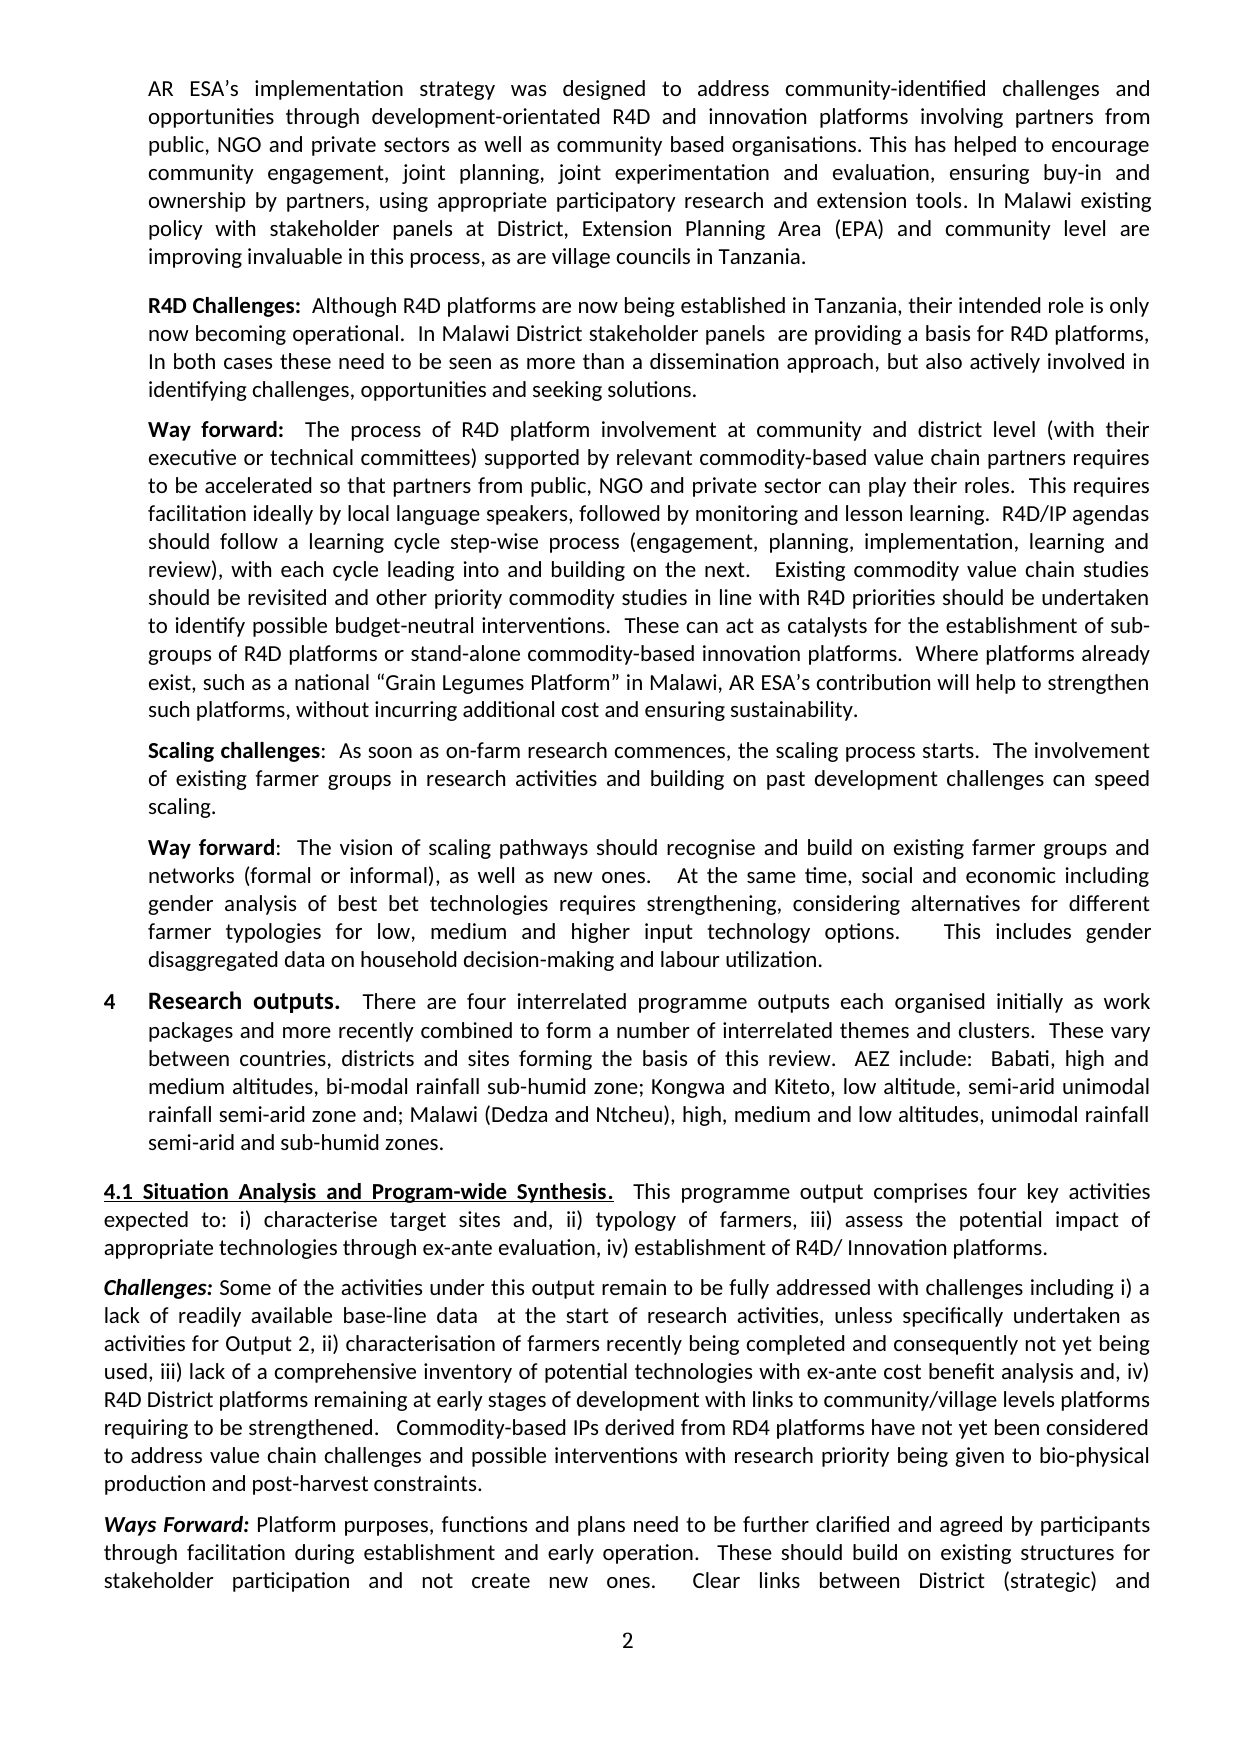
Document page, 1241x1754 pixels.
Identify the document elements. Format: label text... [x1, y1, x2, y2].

text Way forward: The process of R4D platform involvement at community and district level (with their executive or technical committees) supported by relevant commodity-based value chain partners requires to be accelerated so that partners from public, NGO and private sector can play their roles. This requires facilitation ideally by local language speakers, followed by monitoring and lesson learning. R4D/IP agendas should follow a learning cycle step-wise process (engagement, planning, implementation, learning and review), with each cycle leading into and building on the next. Existing commodity value chain studies should be revisited and other priority commodity studies in line with R4D priorities should be undertaken to identify possible budget-neutral interventions. These can act as catalysts for the establishment of sub-groups of R4D platforms or stand-alone commodity-based innovation platforms. Where platforms already exist, such as a national “Grain Legumes Platform” in Malawi, AR ESA’s contribution will help to strengthen such platforms, without incurring additional cost and ensuring sustainability. [148, 415, 1152, 724]
text AR ESA’s implementation strategy was designed to address community-identified challenges and opportunities through development-orientated R4D and innovation platforms involving partners from public, NGO and private sectors as well as community based organisations. This has helped to encourage community engagement, joint planning, joint experimentation and evaluation, ensuring buy-in and ownership by partners, using appropriate participatory research and extension tools. In Malawi existing policy with stakeholder panels at District, Extension Planning Area (EPA) and community level are improving invaluable in this process, as are village councils in Tanzania. [148, 74, 1152, 270]
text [103, 1510, 1152, 1594]
list Research outputs. There are four interrelated programme outputs each organised initially as work packages and more recently combined to form a number of interrelated themes and clusters. These vary between countries, districts and sites forming the basis of this review. AEZ include: Babati, high and medium altitudes, bi-modal rainfall sub-humid zone; Kongwa and Kiteto, low altitude, semi-arid unimodal rainfall semi-arid zone and; Malawi (Dedza and Ntcheu), high, medium and low altitudes, unimodal rainfall semi-arid and sub-humid zones. [103, 985, 1152, 1156]
text Way forward: The vision of scaling pathways should recognise and build on existing farmer groups and networks (formal or informal), as well as new ones. At the same time, social and economic including gender analysis of best bet technologies requires strengthening, considering alternatives for different farmer typologies for low, medium and higher input technology options. This includes gender disaggregated data on household decision-making and labour utilization. [148, 833, 1152, 973]
text R4D Challenges: Although R4D platforms are now being established in Tanzania, their intended role is only now becoming operational. In Malawi District stakeholder panels are providing a basis for R4D platforms, In both cases these need to be seen as more than a dissemination approach, but also actively involved in identifying challenges, opportunities and seeking solutions. [148, 291, 1152, 403]
text Challenges: Some of the activities under this output remain to be fully addressed with challenges including i) a lack of readily available base-line data at the start of research activities, unless specifically undertaken as activities for Output 2, ii) characterisation of farmers recently being completed and consequently not yet being used, iii) lack of a comprehensive inventory of potential technologies with ex-ante cost benefit analysis and, iv) R4D District platforms remaining at early stages of development with links to community/village levels platforms requiring to be strengthened. Commodity-based IPs derived from RD4 platforms have not yet been considered to address value chain challenges and possible interventions with research priority being given to bio-physical production and post-harvest constraints. [103, 1273, 1152, 1497]
text Scaling challenges: As soon as on-farm research commences, the scaling process starts. The involvement of existing farmer groups in research activities and building on past development challenges can speed scaling. [148, 736, 1152, 820]
text 4.1 Situation Analysis and Program-wide Synthesis. This programme output comprises four key activities expected to: i) characterise target sites and, ii) typology of farmers, iii) assess the potential impact of appropriate technologies through ex-ante evaluation, iv) establishment of R4D/ Innovation platforms. [103, 1177, 1152, 1261]
